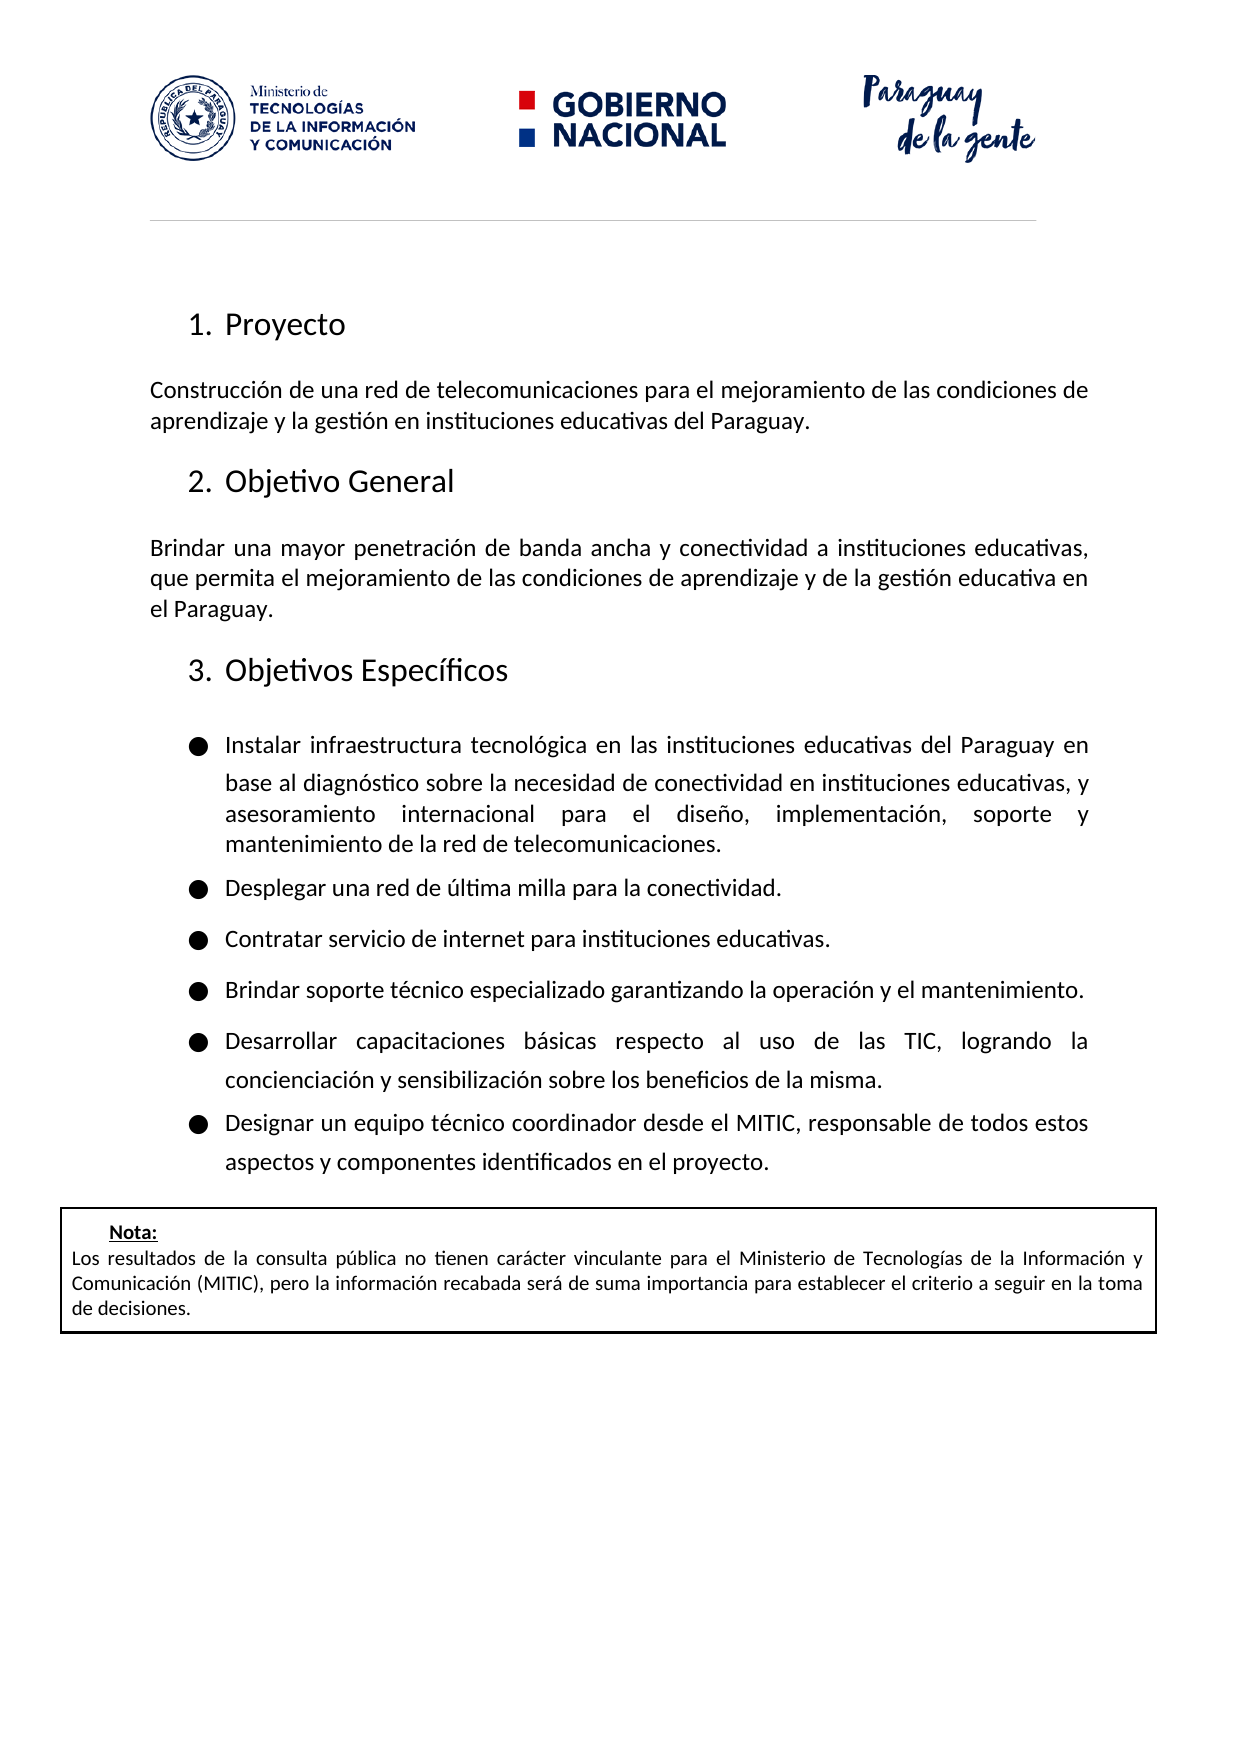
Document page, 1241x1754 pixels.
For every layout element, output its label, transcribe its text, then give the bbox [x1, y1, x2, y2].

list Desplegar una red de última milla para la conectividad. [187, 859, 1090, 910]
subtitle Objetivo General [187, 460, 1090, 501]
picture [150, 75, 1035, 163]
table_header Nota: Los resultados de la consulta pública no tienen carácter vinculante para el Ministerio de Tecnologías de la Información y Comunicación (MITIC), pero la información recabada será de suma importancia para establecer el criterio a seguir en la toma de decisiones. [62, 1209, 1155, 1331]
list Instalar infraestructura tecnológica en las instituciones educativas del Paraguay en base al diagnóstico sobre la necesidad de conectividad en instituciones educativas, y asesoramiento internacional para el diseño, implementación, soporte y mantenimiento de la red de telecomunicaciones. [187, 716, 1090, 859]
list Contratar servicio de internet para instituciones educativas. [187, 910, 1090, 962]
text Brindar una mayor penetración de banda ancha y conectividad a instituciones educativas, que permita el mejoramiento de las condiciones de aprendizaje y de la gestión educativa en el Paraguay. [150, 532, 1090, 624]
list Designar un equipo técnico coordinador desde el MITIC, responsable de todos estos aspectos y componentes identificados en el proyecto. [187, 1094, 1090, 1176]
subtitle Proyecto [187, 302, 1090, 343]
list Desarrollar capacitaciones básicas respecto al uso de las TIC, logrando la concienciación y sensibilización sobre los beneficios de la misma. [187, 1013, 1090, 1094]
list Brindar soporte técnico especializado garantizando la operación y el mantenimiento. [187, 962, 1090, 1013]
subtitle Objetivos Específicos [187, 649, 1090, 689]
text Construcción de una red de telecomunicaciones para el mejoramiento de las condiciones de aprendizaje y la gestión en instituciones educativas del Paraguay. [150, 374, 1090, 435]
